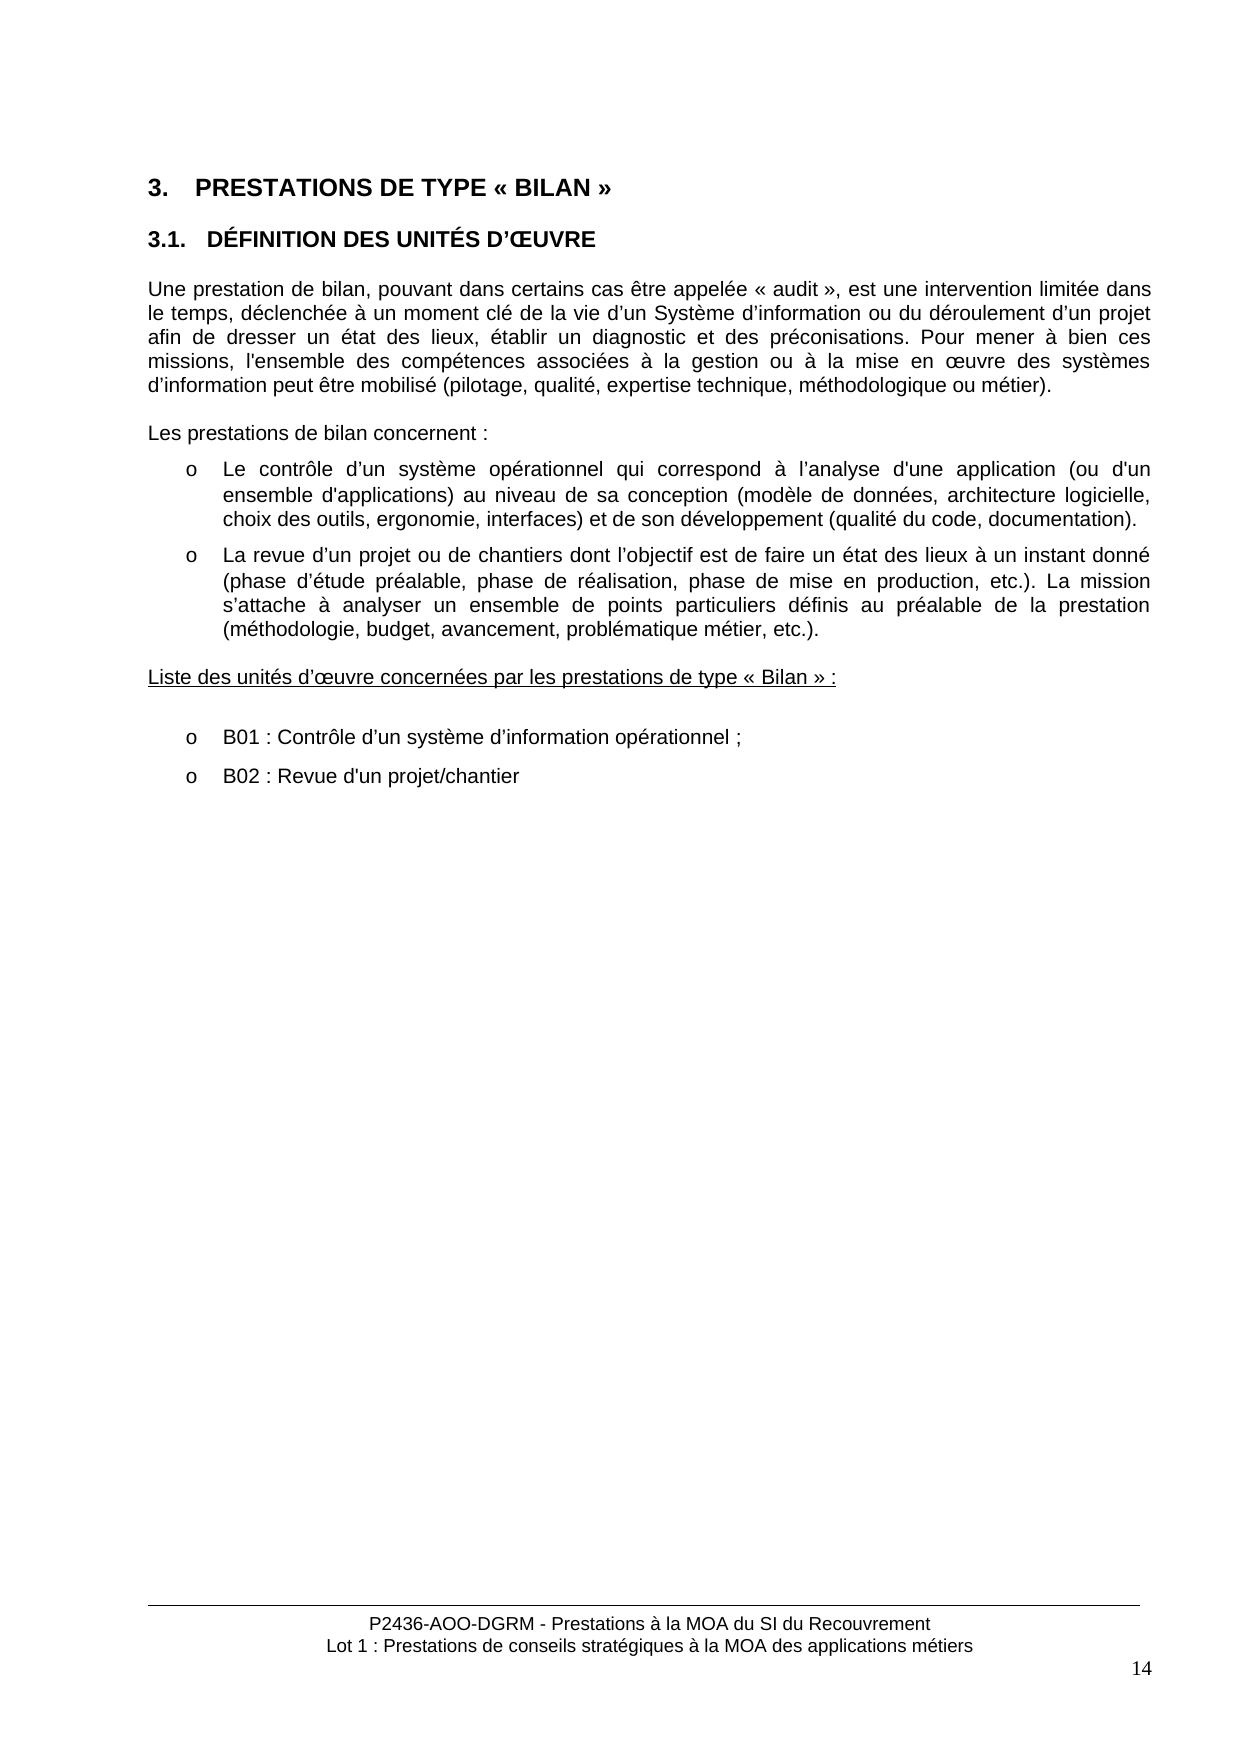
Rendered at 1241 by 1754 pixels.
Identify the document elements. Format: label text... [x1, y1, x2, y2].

subtitle Définition des Unités d’œuvre [148, 226, 1152, 253]
list B02 : Revue d'un projet/chantier [185, 763, 1152, 789]
text Les prestations de bilan concernent : [148, 420, 1152, 444]
text Liste des unités d’œuvre concernées par les prestations de type « Bilan » : [148, 665, 1152, 689]
text Une prestation de bilan, pouvant dans certains cas être appelée « audit », est une intervention limitée dans le temps, déclenchée à un moment clé de la vie d’un Système d’information ou du déroulement d’un projet afin de dresser un état des lieux, établir un diagnostic et des préconisations. Pour mener à bien ces missions, l'ensemble des compétences associées à la gestion ou à la mise en œuvre des systèmes d’information peut être mobilisé (pilotage, qualité, expertise technique, méthodologique ou métier). [148, 277, 1152, 396]
list Le contrôle d’un système opérationnel qui correspond à l’analyse d'une application (ou d'un ensemble d'applications) au niveau de sa conception (modèle de données, architecture logicielle, choix des outils, ergonomie, interfaces) et de son développement (qualité du code, documentation). [185, 457, 1152, 531]
subtitle Prestations de type « BILAN » [148, 173, 1152, 201]
list B01 : Contrôle d’un système d’information opérationnel ; [185, 725, 1152, 751]
list La revue d’un projet ou de chantiers dont l’objectif est de faire un état des lieux à un instant donné (phase d’étude préalable, phase de réalisation, phase de mise en production, etc.). La mission s’attache à analyser un ensemble de points particuliers définis au préalable de la prestation (méthodologie, budget, avancement, problématique métier, etc.). [185, 543, 1152, 641]
